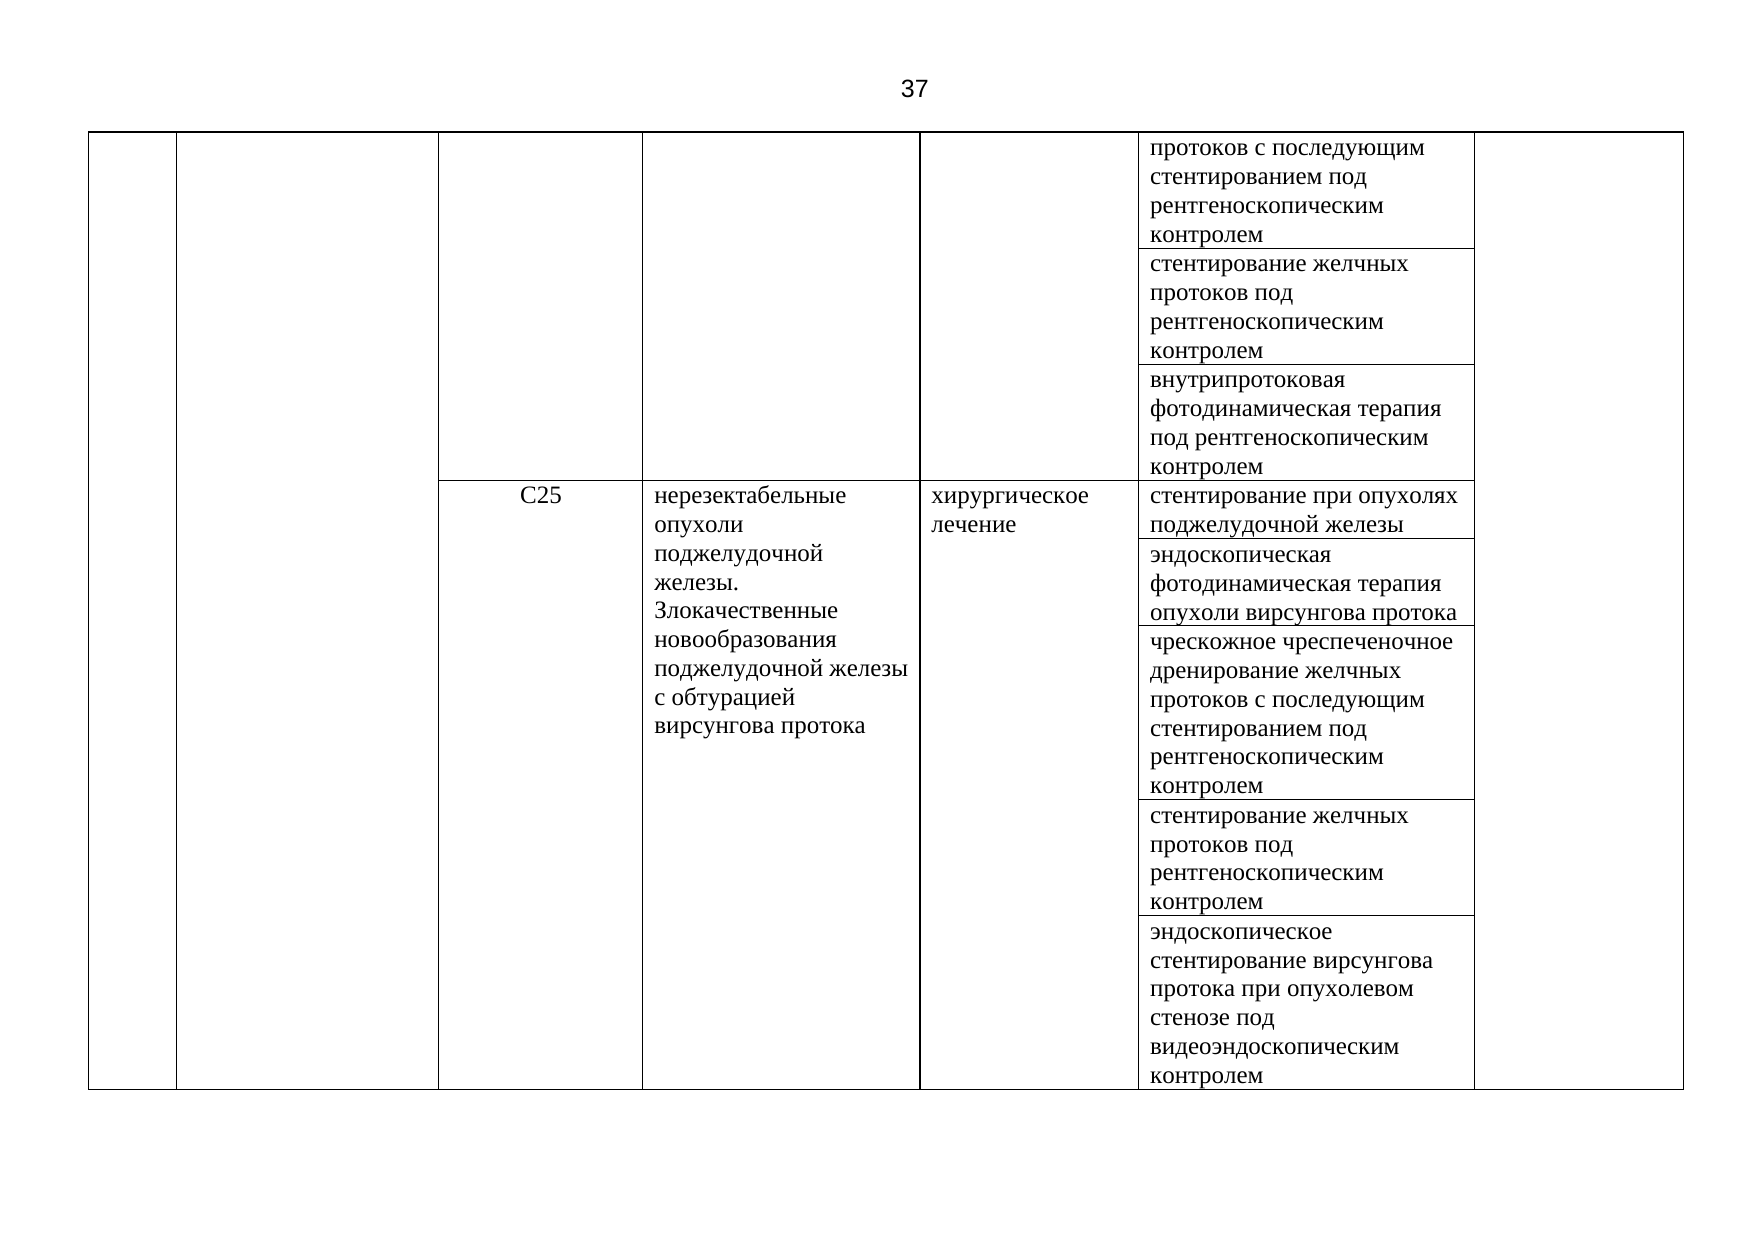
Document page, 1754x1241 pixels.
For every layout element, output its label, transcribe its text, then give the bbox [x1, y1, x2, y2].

table_cell внутрипротоковая фотодинамическая терапия под рентгеноскопическим контролем [1139, 365, 1474, 479]
table_cell C25 [439, 481, 642, 1088]
table_cell эндоскопическая фотодинамическая терапия опухоли вирсунгова протока [1139, 539, 1474, 625]
table_cell стентирование желчных протоков под рентгеноскопическим контролем [1139, 800, 1474, 915]
table_cell стентирование желчных протоков под рентгеноскопическим контролем [1139, 249, 1474, 363]
table_cell стентирование при опухолях поджелудочной железы [1139, 481, 1474, 538]
table_cell нерезектабельные опухоли поджелудочной железы. Злокачественные новообразования поджелудочной железы с обтурацией вирсунгова протока [643, 481, 919, 1088]
table_cell эндоскопическое стентирование вирсунгова протока при опухолевом стенозе под видеоэндоскопическим контролем [1139, 916, 1474, 1088]
table_cell хирургическое лечение [921, 481, 1138, 1088]
table_cell чрескожное чреспеченочное дренирование желчных протоков с последующим стентированием под рентгеноскопическим контролем [1139, 626, 1474, 799]
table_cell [1139, 133, 1474, 247]
